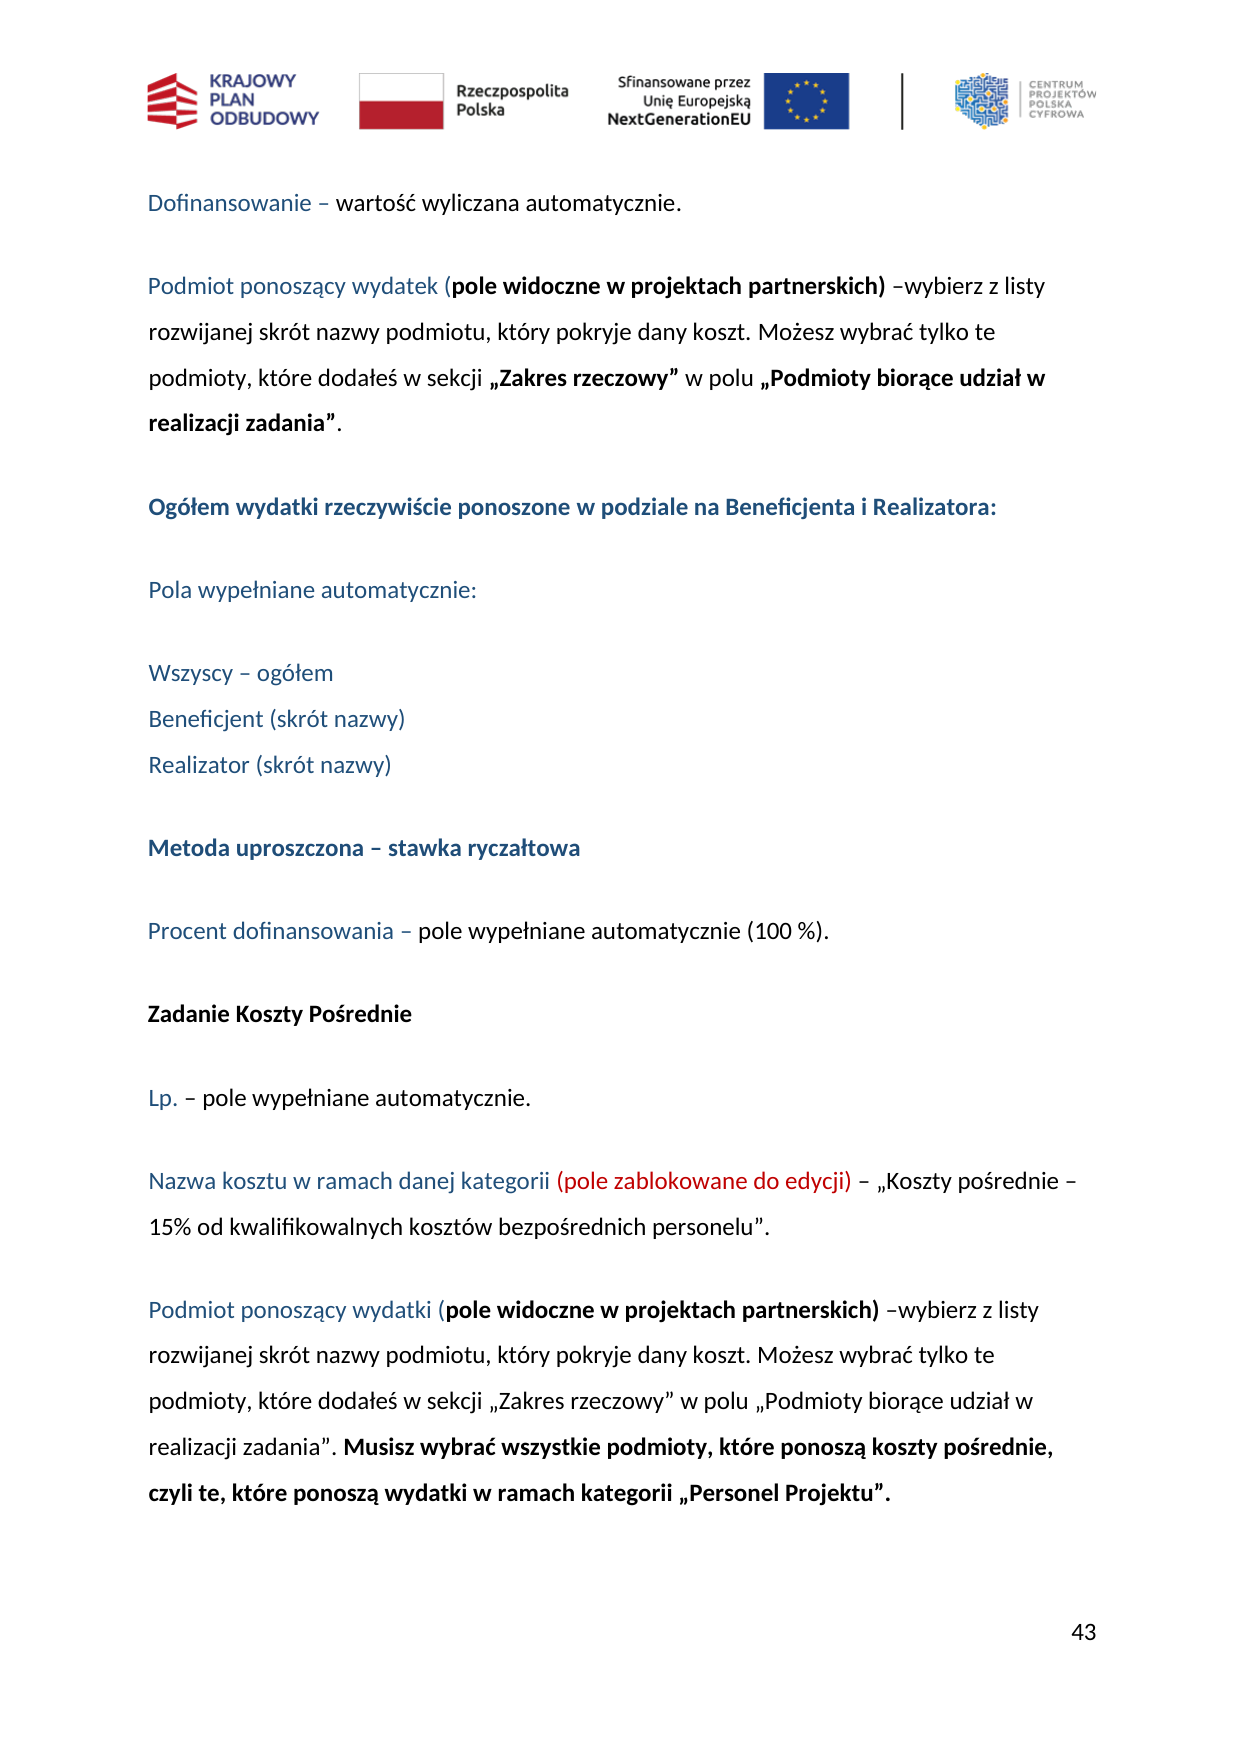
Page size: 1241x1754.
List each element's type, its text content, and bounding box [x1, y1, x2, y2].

list Wszyscy – ogółem [148, 657, 1094, 688]
text Lp. – pole wypełniane automatycznie. [148, 1082, 1094, 1112]
picture [147, 73, 1097, 130]
list Ogółem wydatki rzeczywiście ponoszone w podziale na Beneficjenta i Realizatora: [148, 491, 1094, 521]
text Podmiot ponoszący wydatek (pole widoczne w projektach partnerskich) –wybierz z listy rozwijanej skrót nazwy podmiotu, który pokryje dany koszt. Możesz wybrać tylko te podmioty, które dodałeś w sekcji „Zakres rzeczowy” w polu „Podmioty biorące udział w realizacji zadania”. [148, 270, 1094, 438]
list Realizator (skrót nazwy) [148, 749, 1094, 779]
list Beneficjent (skrót nazwy) [148, 703, 1094, 733]
text Procent dofinansowania – pole wypełniane automatycznie (100 %). [148, 915, 1094, 946]
text Nazwa kosztu w ramach danej kategorii (pole zablokowane do edycji) – „Koszty pośrednie – 15% od kwalifikowalnych kosztów bezpośrednich personelu”. [148, 1165, 1094, 1241]
list Pola wypełniane automatycznie: [148, 574, 1094, 604]
text Podmiot ponoszący wydatki (pole widoczne w projektach partnerskich) –wybierz z listy rozwijanej skrót nazwy podmiotu, który pokryje dany koszt. Możesz wybrać tylko te podmioty, które dodałeś w sekcji „Zakres rzeczowy” w polu „Podmioty biorące udział w realizacji zadania”. Musisz wybrać wszystkie podmioty, które ponoszą koszty pośrednie, czyli te, które ponoszą wydatki w ramach kategorii „Personel Projektu”. [148, 1294, 1094, 1507]
subtitle Metoda uproszczona – stawka ryczałtowa [148, 832, 1096, 862]
text Dofinansowanie – wartość wyliczana automatycznie. [148, 187, 1094, 218]
text Zadanie Koszty Pośrednie [148, 998, 1094, 1029]
